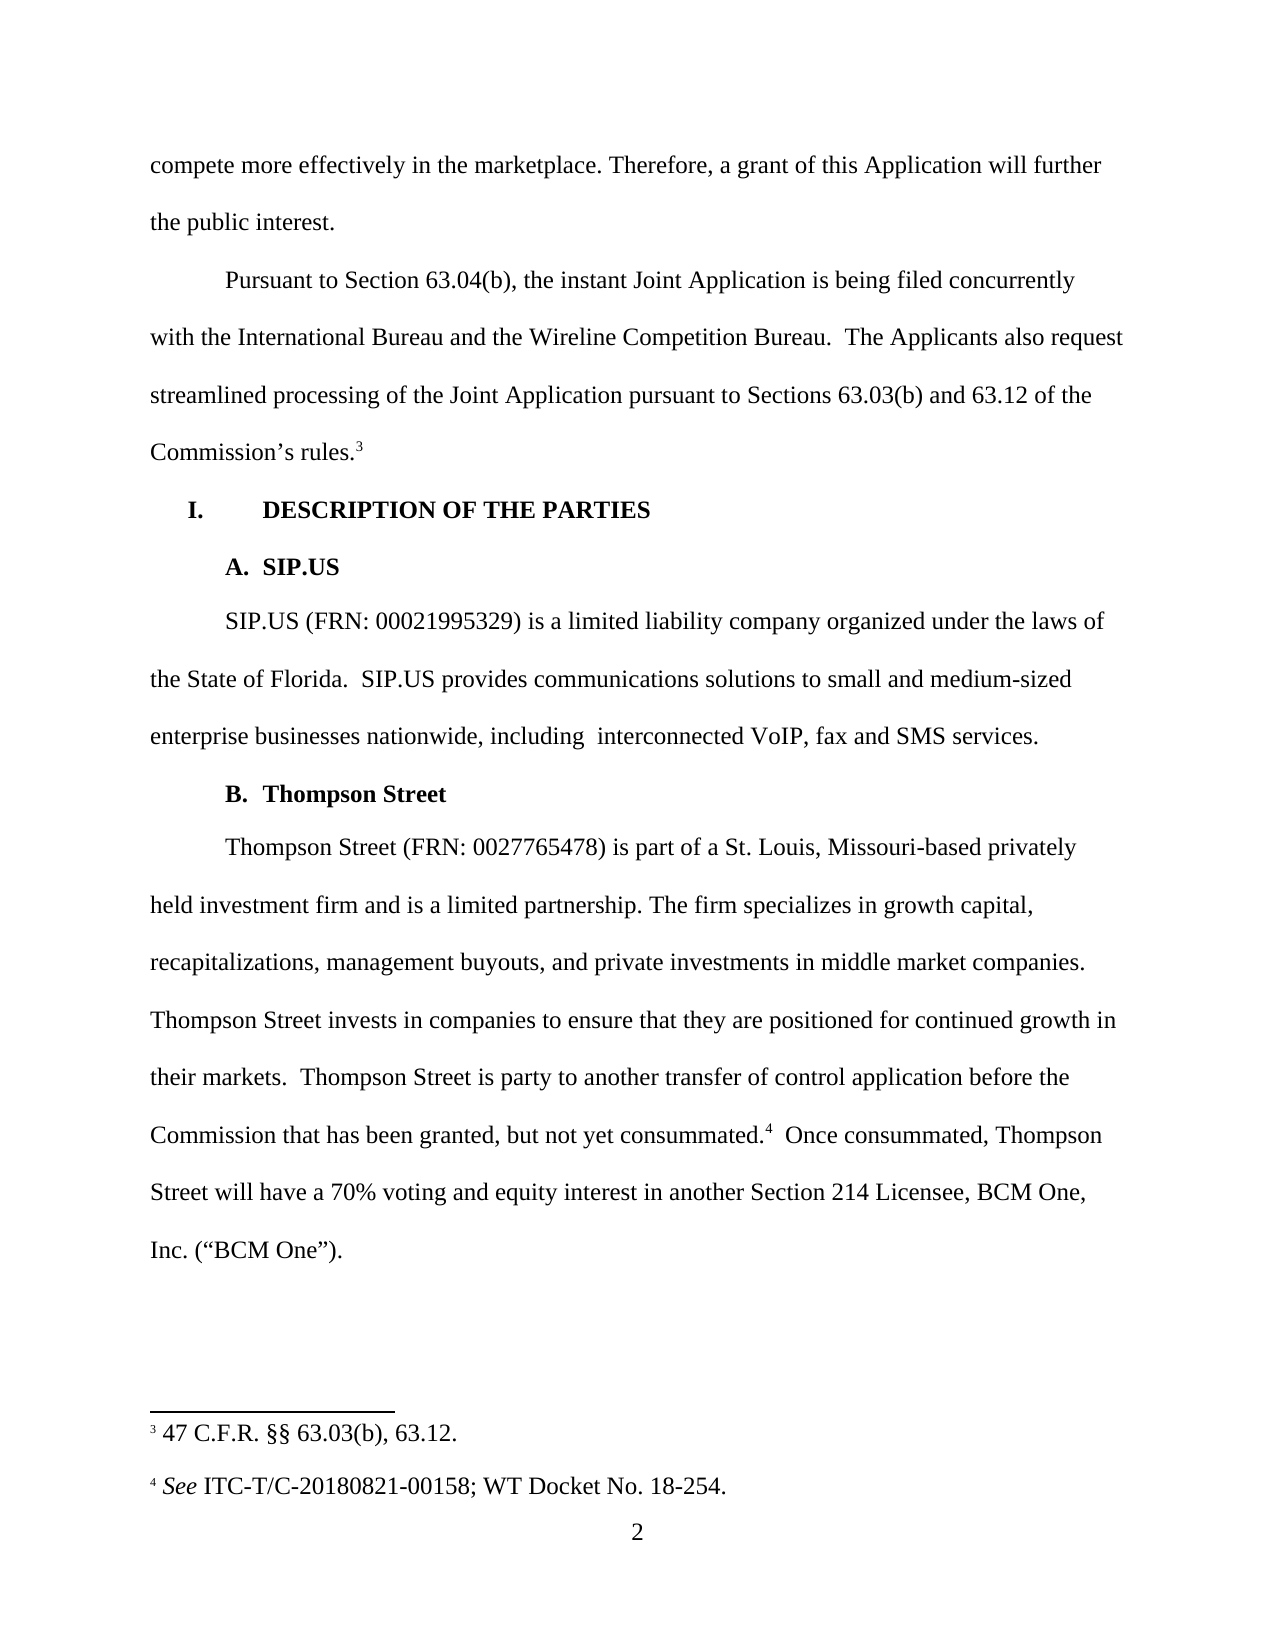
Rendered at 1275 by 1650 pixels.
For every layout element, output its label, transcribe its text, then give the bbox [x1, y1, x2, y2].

text streamlined processing of the Joint Application pursuant to Sections 63.03(b) and 63.12 of the [150, 380, 1125, 409]
text Pursuant to Section 63.04(b), the instant Joint Application is being filed concurrently with the International Bureau and the Wireline Competition Bureau. The Applicants also request [150, 265, 1125, 351]
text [150, 150, 1125, 236]
text Thompson Street (FRN: 0027765478) is part of a St. Louis, Missouri-based privately held investment firm and is a limited partnership. The firm specializes in growth capital, recapitalizations, management buyouts, and private investments in middle market companies. Thompson Street invests in companies to ensure that they are positioned for continued growth in their markets. Thompson Street is party to another transfer of control application before the Commission that has been granted, but not yet consummated. Once consummated, Thompson Street will have a 70% voting and equity interest in another Section 214 Licensee, BCM One, Inc. (“BCM One”). [150, 832, 1125, 1264]
list DESCRIPTION OF THE PARTIES [187, 495, 1125, 524]
list Thompson Street [225, 779, 1125, 807]
list SIP.US [225, 552, 1125, 581]
text Commission’s rules. [150, 437, 1125, 466]
text SIP.US (FRN: 00021995329) is a limited liability company organized under the laws of the State of Florida. SIP.US provides communications solutions to small and medium-sized enterprise businesses nationwide, including interconnected VoIP, fax and SMS services. [150, 606, 1125, 750]
